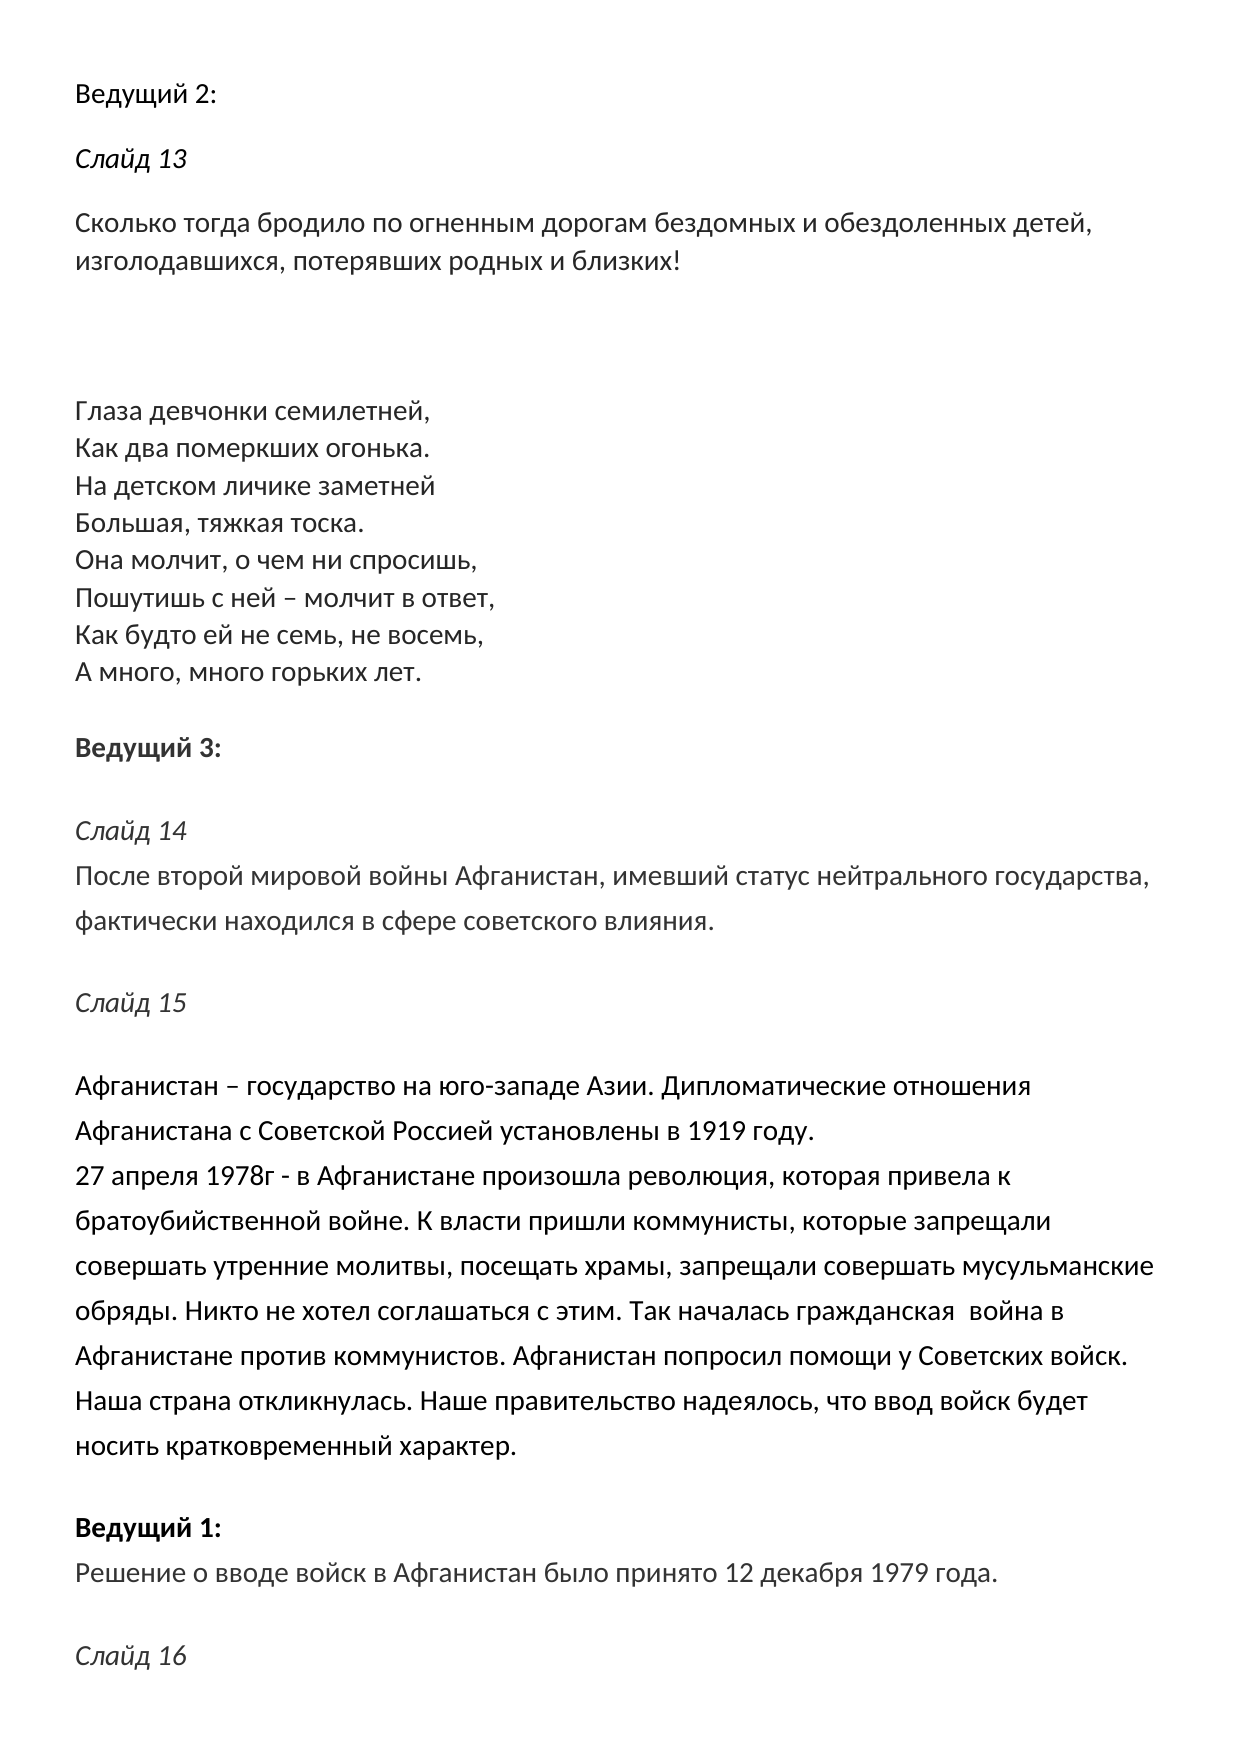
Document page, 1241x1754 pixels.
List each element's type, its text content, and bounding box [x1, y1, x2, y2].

text Она молчит, о чем ни спросишь, [75, 541, 1165, 577]
text Слайд 16 [75, 1628, 1165, 1673]
text Слайд 14 После второй мировой войны Афганистан, имевший статус нейтрального государства, фактически находился в сфере советского влияния. [75, 803, 1165, 938]
text Ведущий 3: [75, 720, 1165, 765]
text Слайд 15 [75, 975, 1165, 1020]
text Слайд 13 [75, 140, 1165, 175]
text Как будто ей не семь, не восемь, [75, 616, 1165, 652]
text Сколько тогда бродило по огненным дорогам бездомных и обездоленных детей, изголодавшихся, потерявших родных и близких! [75, 204, 1165, 278]
text Афганистан – государство на юго-западе Азии. Дипломатические отношения Афганистана с Советской Россией установлены в 1919 году. 27 апреля 1978г - в Афганистане произошла революция, которая привела к братоубийственной войне. К власти пришли коммунисты, которые запрещали совершать утренние молитвы, посещать храмы, запрещали совершать мусульманские обряды. Никто не хотел соглашаться с этим. Так началась гражданская война в Афганистане против коммунистов. Афганистан попросил помощи у Советских войск. Наша страна откликнулась. Наше правительство надеялось, что ввод войск будет носить кратковременный характер. [75, 1058, 1165, 1463]
text Как два померкших огонька. [75, 429, 1165, 465]
text На детском личике заметней [75, 467, 1165, 502]
text Большая, тяжкая тоска. [75, 504, 1165, 539]
text Пошутишь с ней – молчит в ответ, [75, 579, 1165, 614]
text А много, много горьких лет. [75, 653, 1165, 689]
text Ведущий 2: [75, 75, 1165, 111]
text Глаза девчонки семилетней, [75, 392, 1165, 427]
text Ведущий 1: Решение о вводе войск в Афганистан было принято 12 декабря 1979 года. [75, 1500, 1165, 1590]
